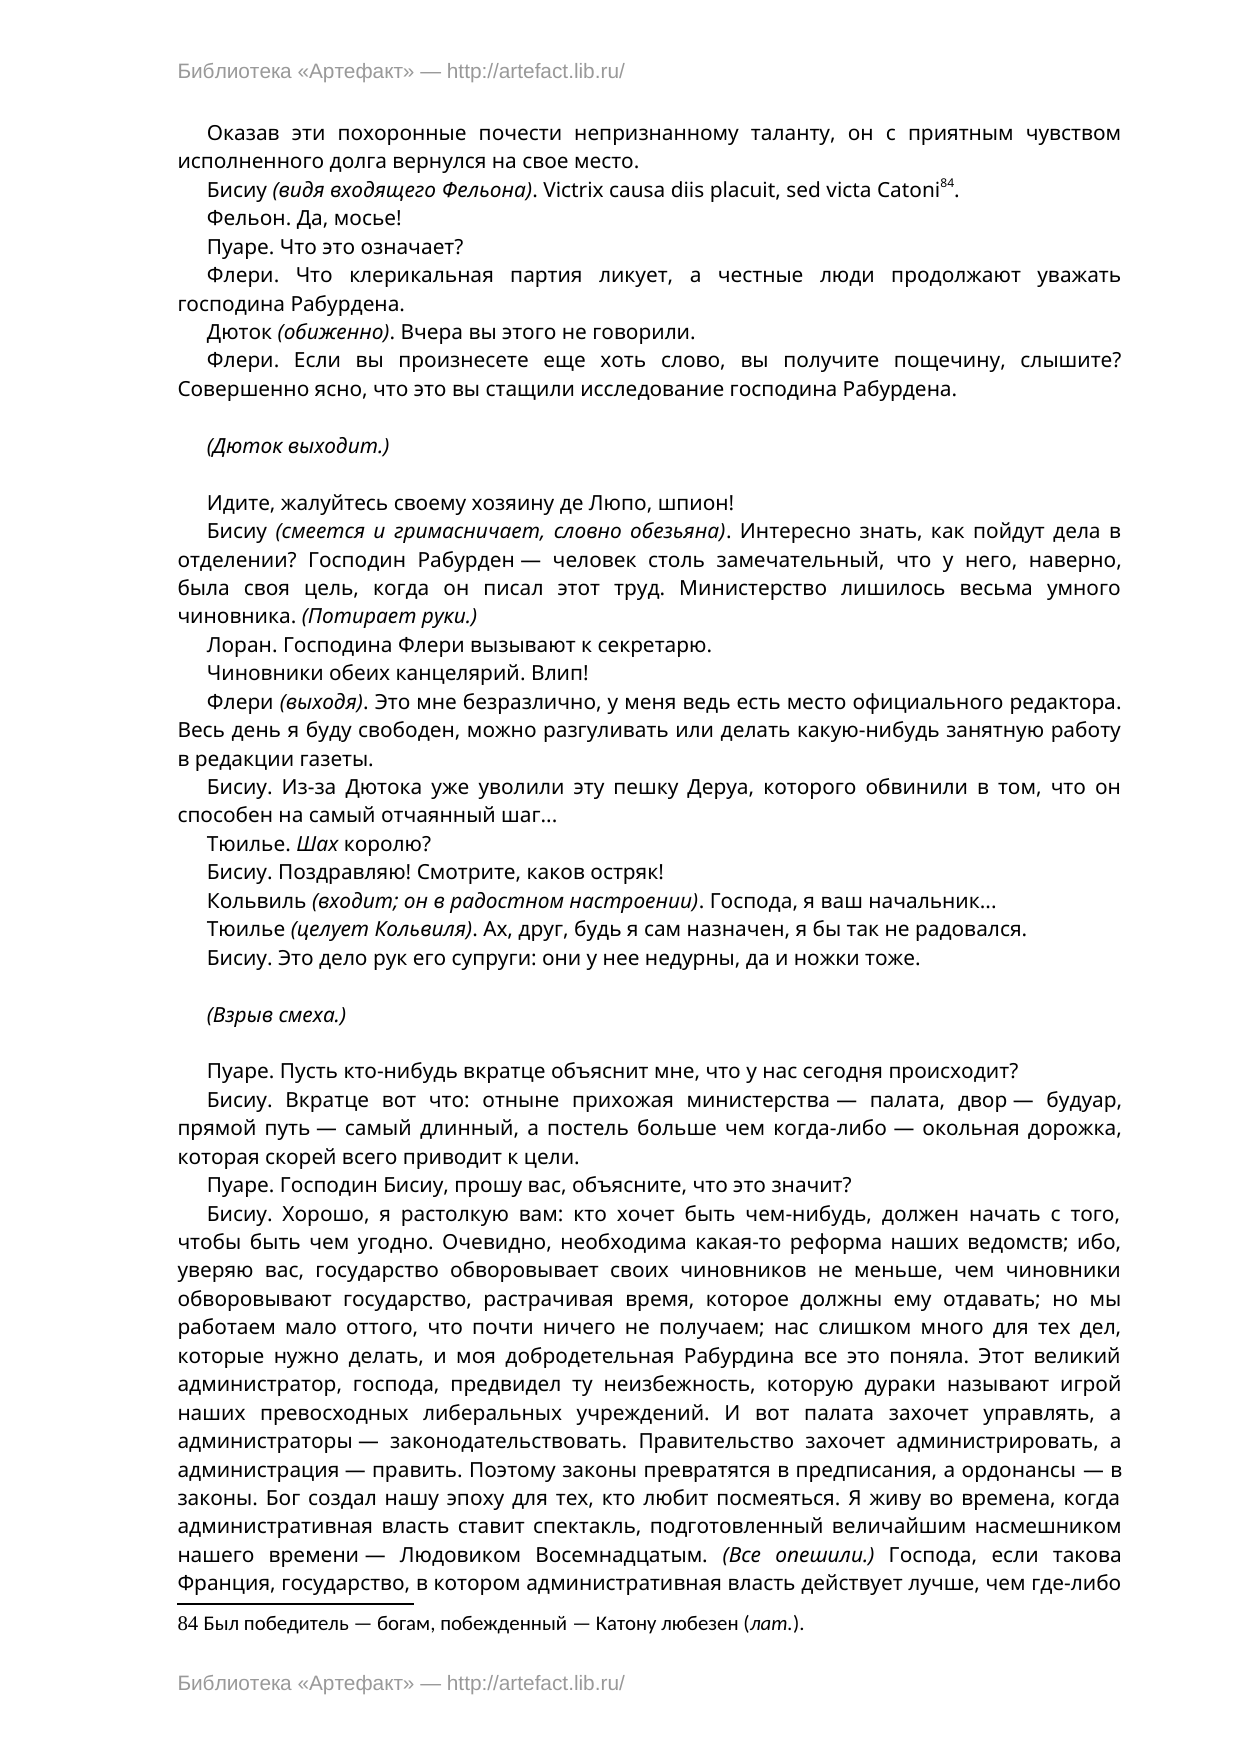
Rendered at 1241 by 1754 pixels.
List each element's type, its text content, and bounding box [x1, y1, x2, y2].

text Флeри. Если вы произнесете еще хоть слово, вы получите пощечину, слышите? Совершенно ясно, что это вы стащили исследование господина Рабурдена. [177, 346, 1122, 402]
text Идите, жалуйтесь своему хозяину де Люпо, шпион! [177, 488, 1122, 516]
text Флeри (выходя). Это мне безразлично, у меня ведь есть место официального редактора. Весь день я буду свободен, можно разгуливать или делать какую-нибудь занятную работу в редакции газеты. [177, 687, 1122, 772]
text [177, 1199, 1122, 1597]
text Тюилье (целует Кольвиля). Ах, друг, будь я сам назначен, я бы так не радовался. [177, 914, 1122, 943]
text (Взрыв смеха.) [177, 1000, 1122, 1028]
text Фельон. Да, мосье! [177, 203, 1122, 232]
text Бисиу. Из-за Дютока уже уволили эту пешку Деруа, которого обвинили в том, что он способен на самый отчаянный шаг... [177, 772, 1122, 829]
text Тюилье. Шах королю? [177, 829, 1122, 857]
text Чиновники обеих канцелярий. Влип! [177, 658, 1122, 687]
text Кольвиль (входит; он в радостном настроении). Господа, я ваш начальник... [177, 886, 1122, 914]
text Бисиу. Поздравляю! Смотрите, каков остряк! [177, 857, 1122, 886]
text Бисиу. Это дело рук его супруги: они у нее недурны, да и ножки тоже. [177, 943, 1122, 971]
text Бисиу (видя входящего Фельона). Victrix causa diis placuit, sed victa Catoni. [177, 175, 1122, 203]
text Бисиу. Вкратце вот что: отныне прихожая министерства — палата, двор — будуар, прямой путь — самый длинный, а постель больше чем когда-либо — окольная дорожка, которая скорей всего приводит к цели. [177, 1085, 1122, 1170]
text Пуаре. Господин Бисиу, прошу вас, объясните, что это значит? [177, 1170, 1122, 1199]
text Бисиу (смеется и гримасничает, словно обезьяна). Интересно знать, как пойдут дела в отделении? Господин Рабурден — человек столь замечательный, что у него, наверно, была своя цель, когда он писал этот труд. Министерство лишилось весьма умного чиновника. (Потирает руки.) [177, 516, 1122, 630]
text Оказав эти похоронные почести непризнанному таланту, он с приятным чувством исполненного долга вернулся на свое место. [177, 118, 1122, 175]
text Дюток (обиженно). Вчера вы этого не говорили. [177, 317, 1122, 346]
text Лоран. Господина Флeри вызывают к секретарю. [177, 630, 1122, 658]
text Пуаре. Что это означает? [177, 232, 1122, 260]
text Пуаре. Пусть кто-нибудь вкратце объяснит мне, что у нас сегодня происходит? [177, 1057, 1122, 1085]
text (Дюток выходит.) [177, 431, 1122, 459]
text Флeри. Что клерикальная партия ликует, а честные люди продолжают уважать господина Рабурдена. [177, 260, 1122, 317]
